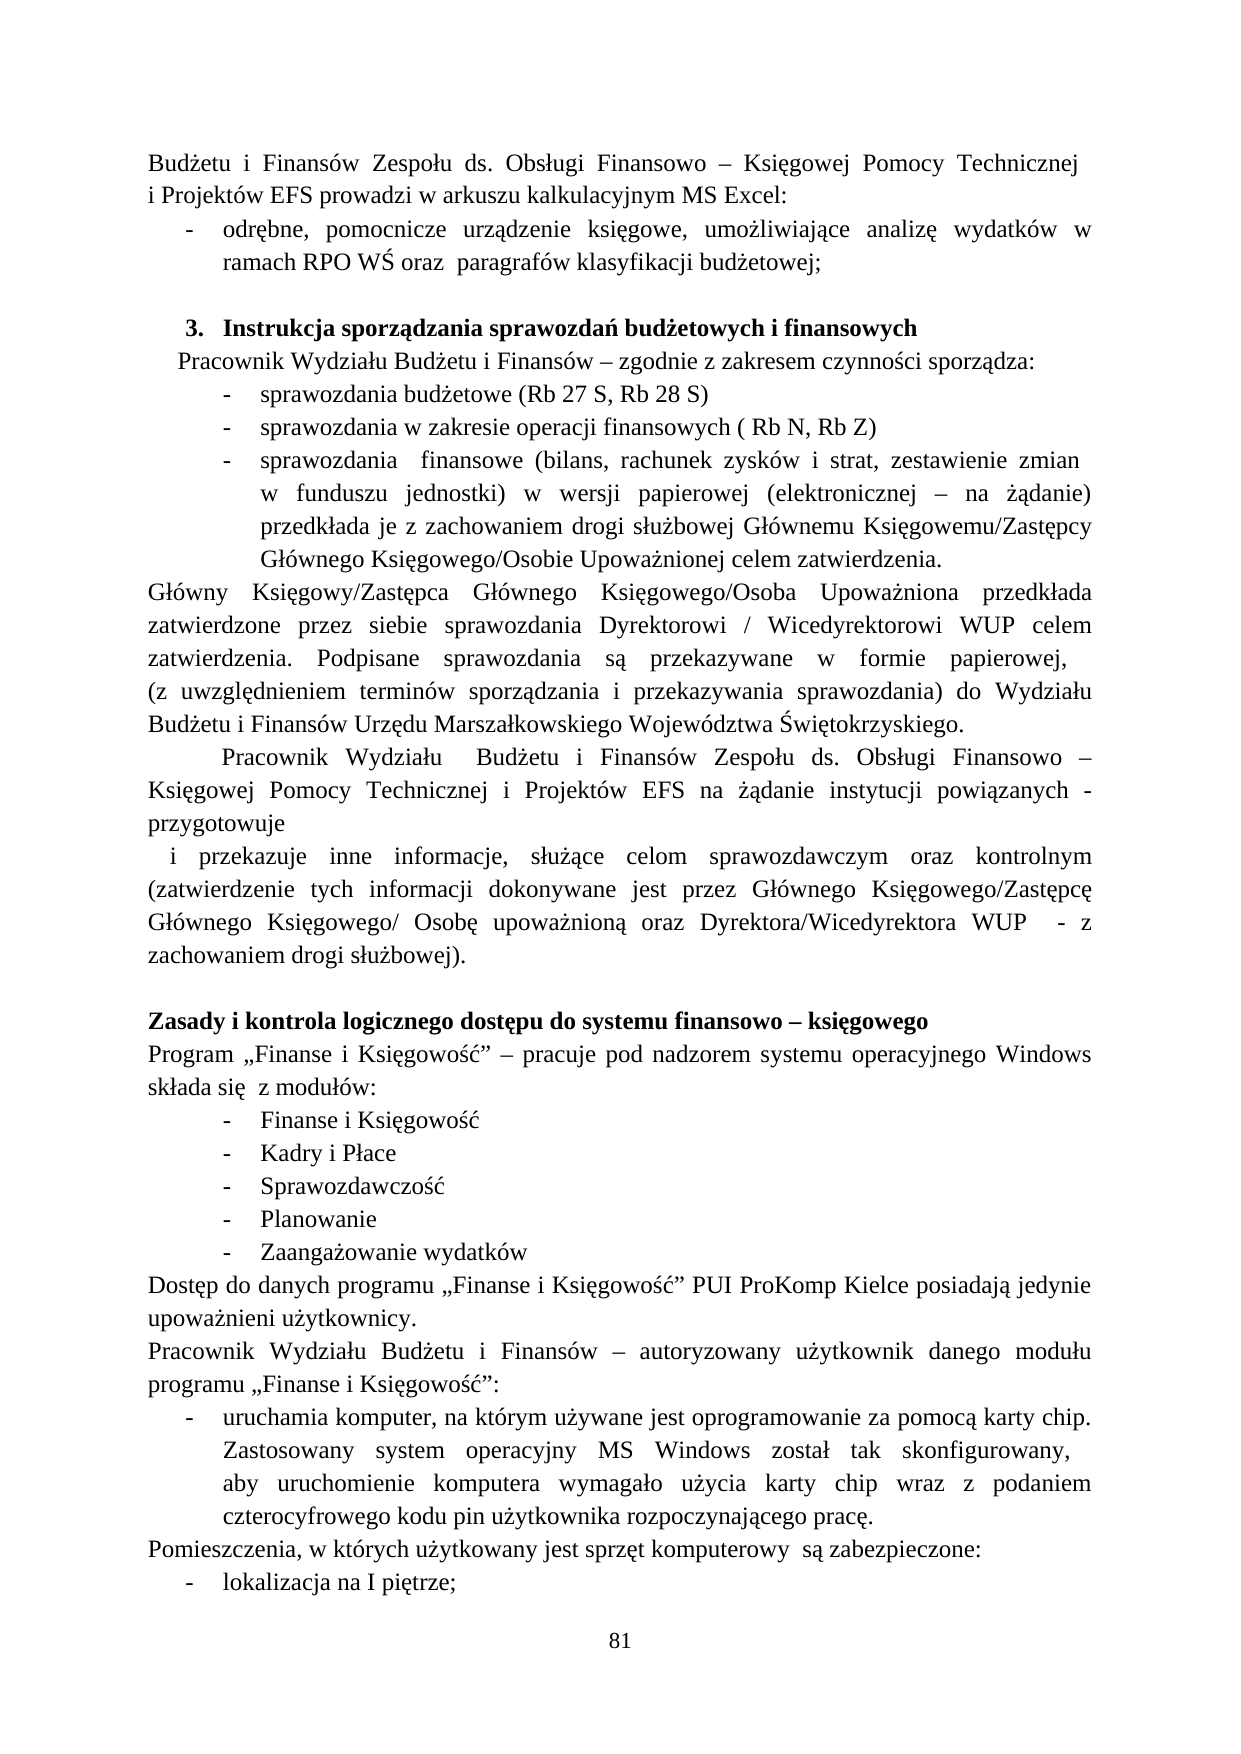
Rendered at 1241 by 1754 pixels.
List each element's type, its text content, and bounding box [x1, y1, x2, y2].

text Dostęp do danych programu „Finanse i Księgowość” PUI ProKomp Kielce posiadają jedynie upoważnieni użytkownicy. [148, 1270, 1093, 1332]
list Kadry i Płace [223, 1138, 1093, 1167]
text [148, 148, 1093, 209]
list Finanse i Księgowość [223, 1105, 1093, 1134]
list lokalizacja na I piętrze; [185, 1567, 1093, 1596]
text Pomieszczenia, w których użytkowany jest sprzęt komputerowy są zabezpieczone: [148, 1534, 1093, 1563]
list odrębne, pomocnicze urządzenie księgowe, umożliwiające analizę wydatków w ramach RPO WŚ oraz paragrafów klasyfikacji budżetowej; [185, 214, 1093, 275]
text Pracownik Wydziału Budżetu i Finansów – autoryzowany użytkownik danego modułu programu „Finanse i Księgowość”: [148, 1336, 1093, 1398]
list Sprawozdawczość [223, 1171, 1093, 1200]
list Instrukcja sporządzania sprawozdań budżetowych i finansowych [185, 313, 1093, 341]
text Pracownik Wydziału Budżetu i Finansów Zespołu ds. Obsługi Finansowo – Księgowej Pomocy Technicznej i Projektów EFS na żądanie instytucji powiązanych - przygotowuje i przekazuje inne informacje, służące celom sprawozdawczym oraz kontrolnym (zatwierdzenie tych informacji dokonywane jest przez Głównego Księgowego/Zastępcę Głównego Księgowego/ Osobę upoważnioną oraz Dyrektora/Wicedyrektora WUP - z zachowaniem drogi służbowej). [148, 742, 1093, 969]
list sprawozdania w zakresie operacji finansowych ( Rb N, Rb Z) [223, 412, 1093, 441]
text Główny Księgowy/Zastępca Głównego Księgowego/Osoba Upoważniona przedkłada zatwierdzone przez siebie sprawozdania Dyrektorowi / Wicedyrektorowi WUP celem zatwierdzenia. Podpisane sprawozdania są przekazywane w formie papierowej, (z uwzględnieniem terminów sporządzania i przekazywania sprawozdania) do Wydziału Budżetu i Finansów Urzędu Marszałkowskiego Województwa Świętokrzyskiego. [148, 577, 1093, 738]
list Planowanie [223, 1204, 1093, 1233]
text Pracownik Wydziału Budżetu i Finansów – zgodnie z zakresem czynności sporządza: [177, 346, 1093, 374]
list uruchamia komputer, na którym używane jest oprogramowanie za pomocą karty chip. Zastosowany system operacyjny MS Windows został tak skonfigurowany, aby uruchomienie komputera wymagało użycia karty chip wraz z podaniem czterocyfrowego kodu pin użytkownika rozpoczynającego pracę. [185, 1402, 1093, 1530]
list Zaangażowanie wydatków [223, 1237, 1093, 1266]
text Zasady i kontrola logicznego dostępu do systemu finansowo – księgowego [148, 1006, 1093, 1035]
list sprawozdania finansowe (bilans, rachunek zysków i strat, zestawienie zmian w funduszu jednostki) w wersji papierowej (elektronicznej – na żądanie) przedkłada je z zachowaniem drogi służbowej Głównemu Księgowemu/Zastępcy Głównego Księgowego/Osobie Upoważnionej celem zatwierdzenia. [223, 445, 1093, 573]
text Program „Finanse i Księgowość” – pracuje pod nadzorem systemu operacyjnego Windows składa się z modułów: [148, 1039, 1093, 1101]
list sprawozdania budżetowe (Rb 27 S, Rb 28 S) [223, 379, 1093, 407]
